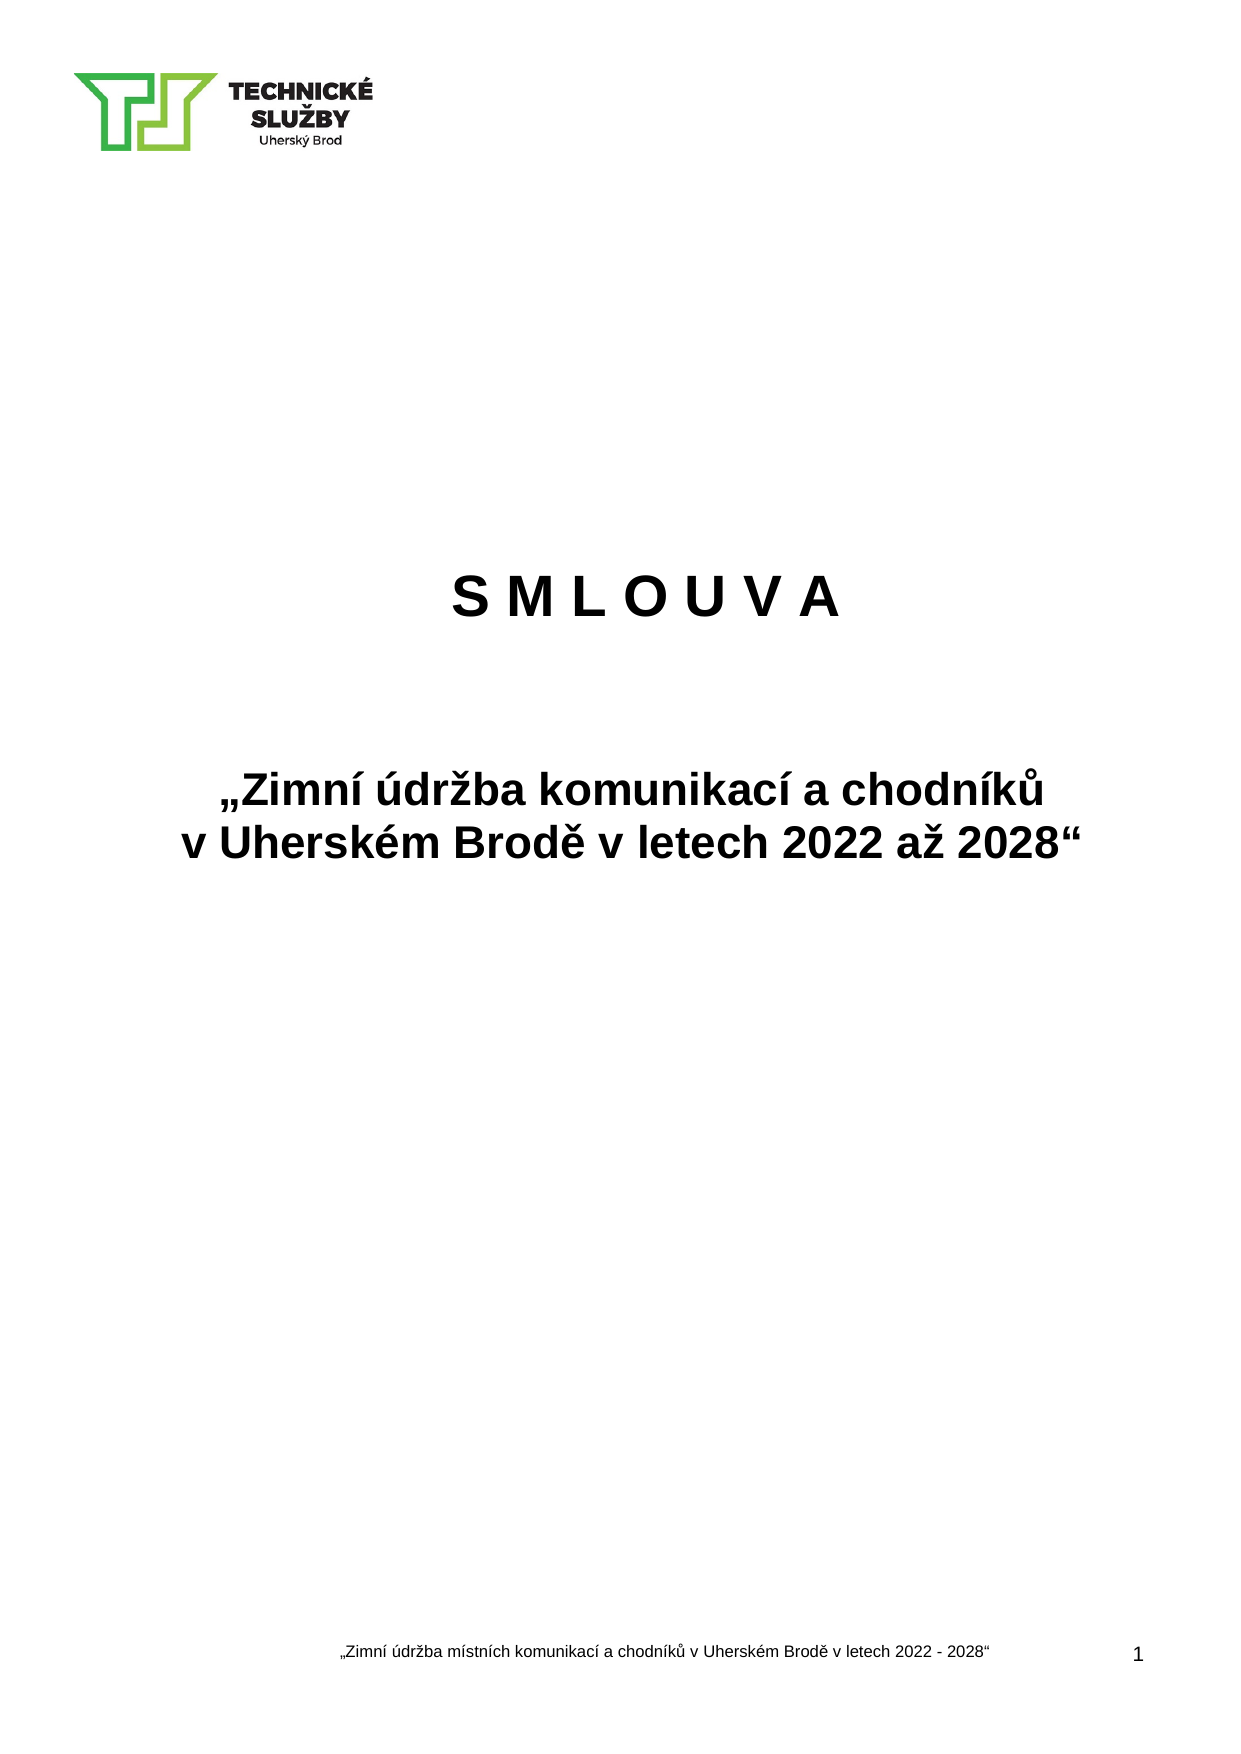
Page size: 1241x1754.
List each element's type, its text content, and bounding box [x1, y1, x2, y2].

picture [73, 73, 373, 151]
text „Zimní údržba komunikací a chodníků v Uherském Brodě v letech 2022 až 2028“ [89, 763, 1175, 868]
text S M L O U V A [148, 562, 1144, 629]
